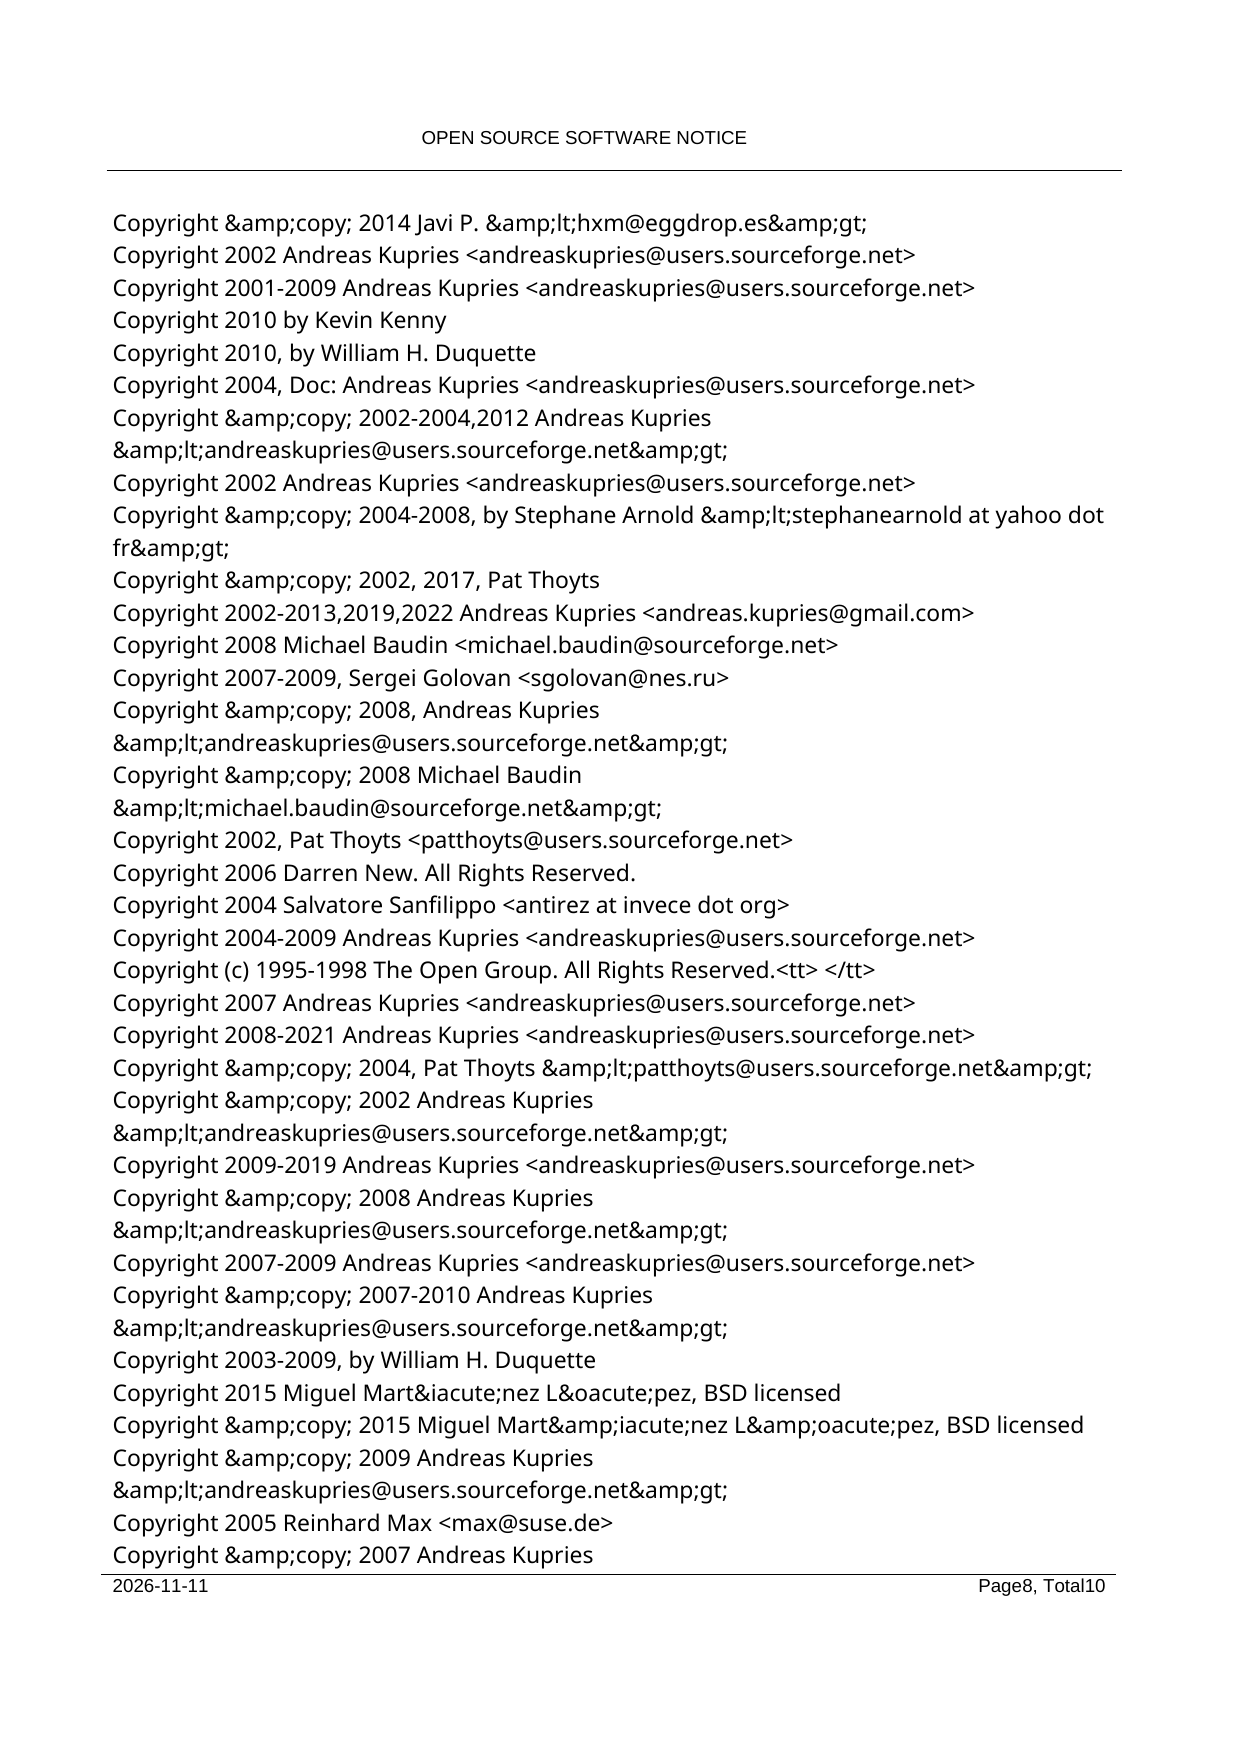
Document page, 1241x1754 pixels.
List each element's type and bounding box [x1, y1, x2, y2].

text [112, 206, 1128, 1571]
